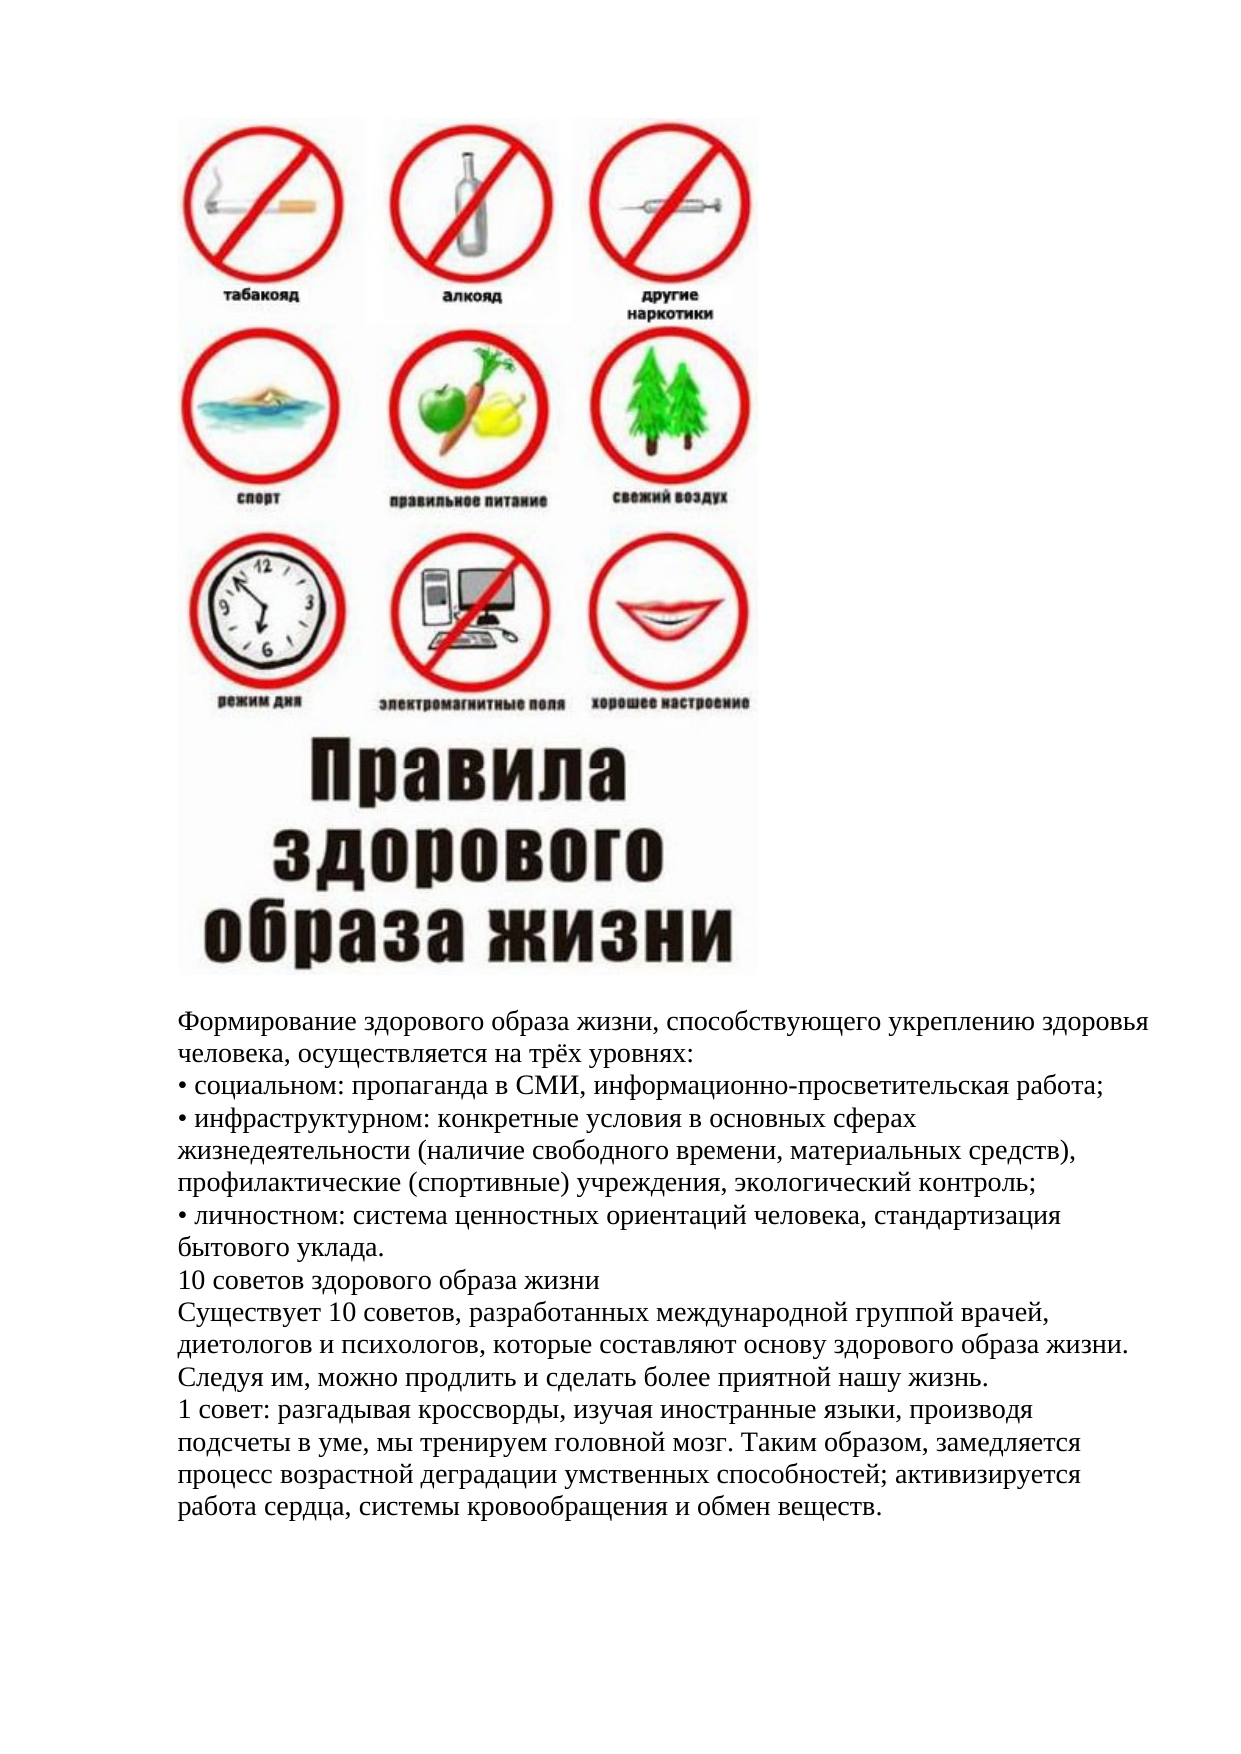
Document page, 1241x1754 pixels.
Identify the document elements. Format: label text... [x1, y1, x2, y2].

picture [177, 118, 759, 975]
text Формирование здорового образа жизни, способствующего укреплению здоровья человека, осуществляется на трёх уровнях: • социальном: пропаганда в СМИ, информационно-просветительская работа; • инфраструктурном: конкретные условия в основных сферах жизнедеятельности (наличие свободного времени, материальных средств), профилактические (спортивные) учреждения, экологический контроль; • личностном: система ценностных ориентаций человека, стандартизация бытового уклада. 10 советов здорового образа жизни Существует 10 советов, разработанных международной группой врачей, диетологов и психологов, которые составляют основу здорового образа жизни. Следуя им, можно продлить и сделать более приятной нашу жизнь. 1 совет: разгадывая кроссворды, изучая иностранные языки, производя подсчеты в уме, мы тренируем головной мозг. Таким образом, замедляется процесс возрастной деградации умственных способностей; активизируется работа сердца, системы кровообращения и обмен веществ. [177, 1003, 1152, 1522]
